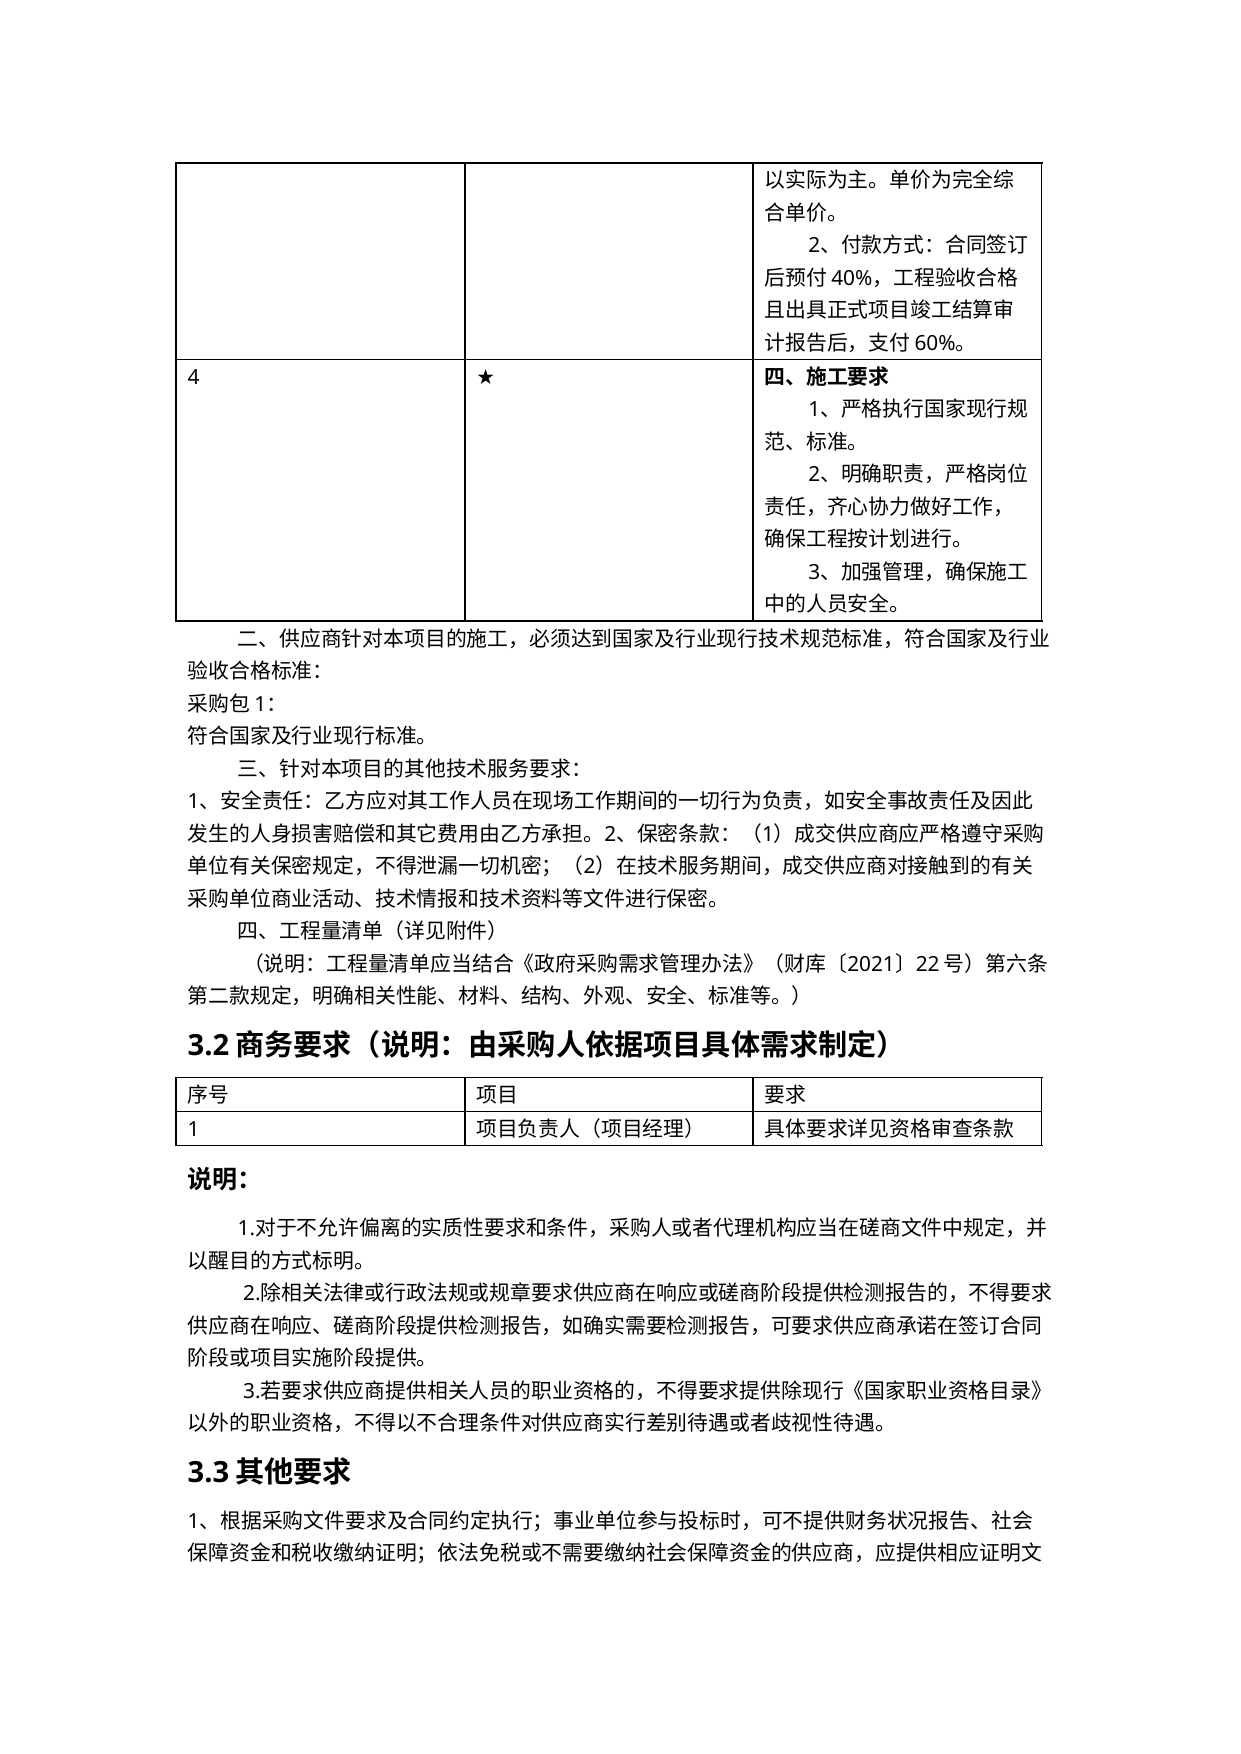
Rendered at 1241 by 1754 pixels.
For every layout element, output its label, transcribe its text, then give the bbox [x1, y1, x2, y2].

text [187, 1504, 1053, 1569]
table_cell 3 [177, 164, 464, 358]
text 3.若要求供应商提供相关人员的职业资格的，不得要求提供除现行《国家职业资格目录》以外的职业资格，不得以不合理条件对供应商实行差别待遇或者歧视性待遇。 [187, 1374, 1053, 1439]
text 3.3其他要求 [187, 1439, 1053, 1504]
table_cell 4 [177, 360, 464, 620]
table_cell ★ [466, 164, 752, 358]
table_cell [754, 164, 1041, 358]
text （说明：工程量清单应当结合《政府采购需求管理办法》（财库〔2021〕22号）第六条第二款规定，明确相关性能、材料、结构、外观、安全、标准等。） [187, 947, 1053, 1012]
text 2.除相关法律或行政法规或规章要求供应商在响应或磋商阶段提供检测报告的，不得要求供应商在响应、磋商阶段提供检测报告，如确实需要检测报告，可要求供应商承诺在签订合同阶段或项目实施阶段提供。 [187, 1276, 1053, 1374]
table_header 要求 [754, 1078, 1041, 1111]
table_header 项目 [466, 1078, 752, 1111]
table_header 序号 [177, 1078, 464, 1111]
text 3.2商务要求（说明：由采购人依据项目具体需求制定） [187, 1012, 1053, 1077]
table_cell 具体要求详见资格审查条款 [754, 1112, 1041, 1145]
table_cell 四、施工要求 1、严格执行国家现行规范、标准。 2、明确职责，严格岗位责任，齐心协力做好工作，确保工程按计划进行。 3、加强管理，确保施工中的人员安全。 [754, 360, 1041, 620]
text 采购包1： [187, 687, 1053, 719]
text 四、工程量清单（详见附件） [187, 914, 1053, 947]
table_cell ★ [466, 360, 752, 620]
table_cell 1 [177, 1112, 464, 1145]
text 1、安全责任：乙方应对其工作人员在现场工作期间的一切行为负责，如安全事故责任及因此发生的人身损害赔偿和其它费用由乙方承担。2、保密条款：（1）成交供应商应严格遵守采购单位有关保密规定，不得泄漏一切机密；（2）在技术服务期间，成交供应商对接触到的有关采购单位商业活动、技术情报和技术资料等文件进行保密。 [187, 784, 1053, 914]
table_cell 项目负责人（项目经理） [466, 1112, 752, 1145]
text 1.对于不允许偏离的实质性要求和条件，采购人或者代理机构应当在磋商文件中规定，并以醒目的方式标明。 [187, 1211, 1053, 1276]
text 二、供应商针对本项目的施工，必须达到国家及行业现行技术规范标准，符合国家及行业验收合格标准： [187, 622, 1053, 687]
text 三、针对本项目的其他技术服务要求： [187, 752, 1053, 784]
text 符合国家及行业现行标准。 [187, 719, 1053, 752]
text 说明： [187, 1146, 1053, 1211]
